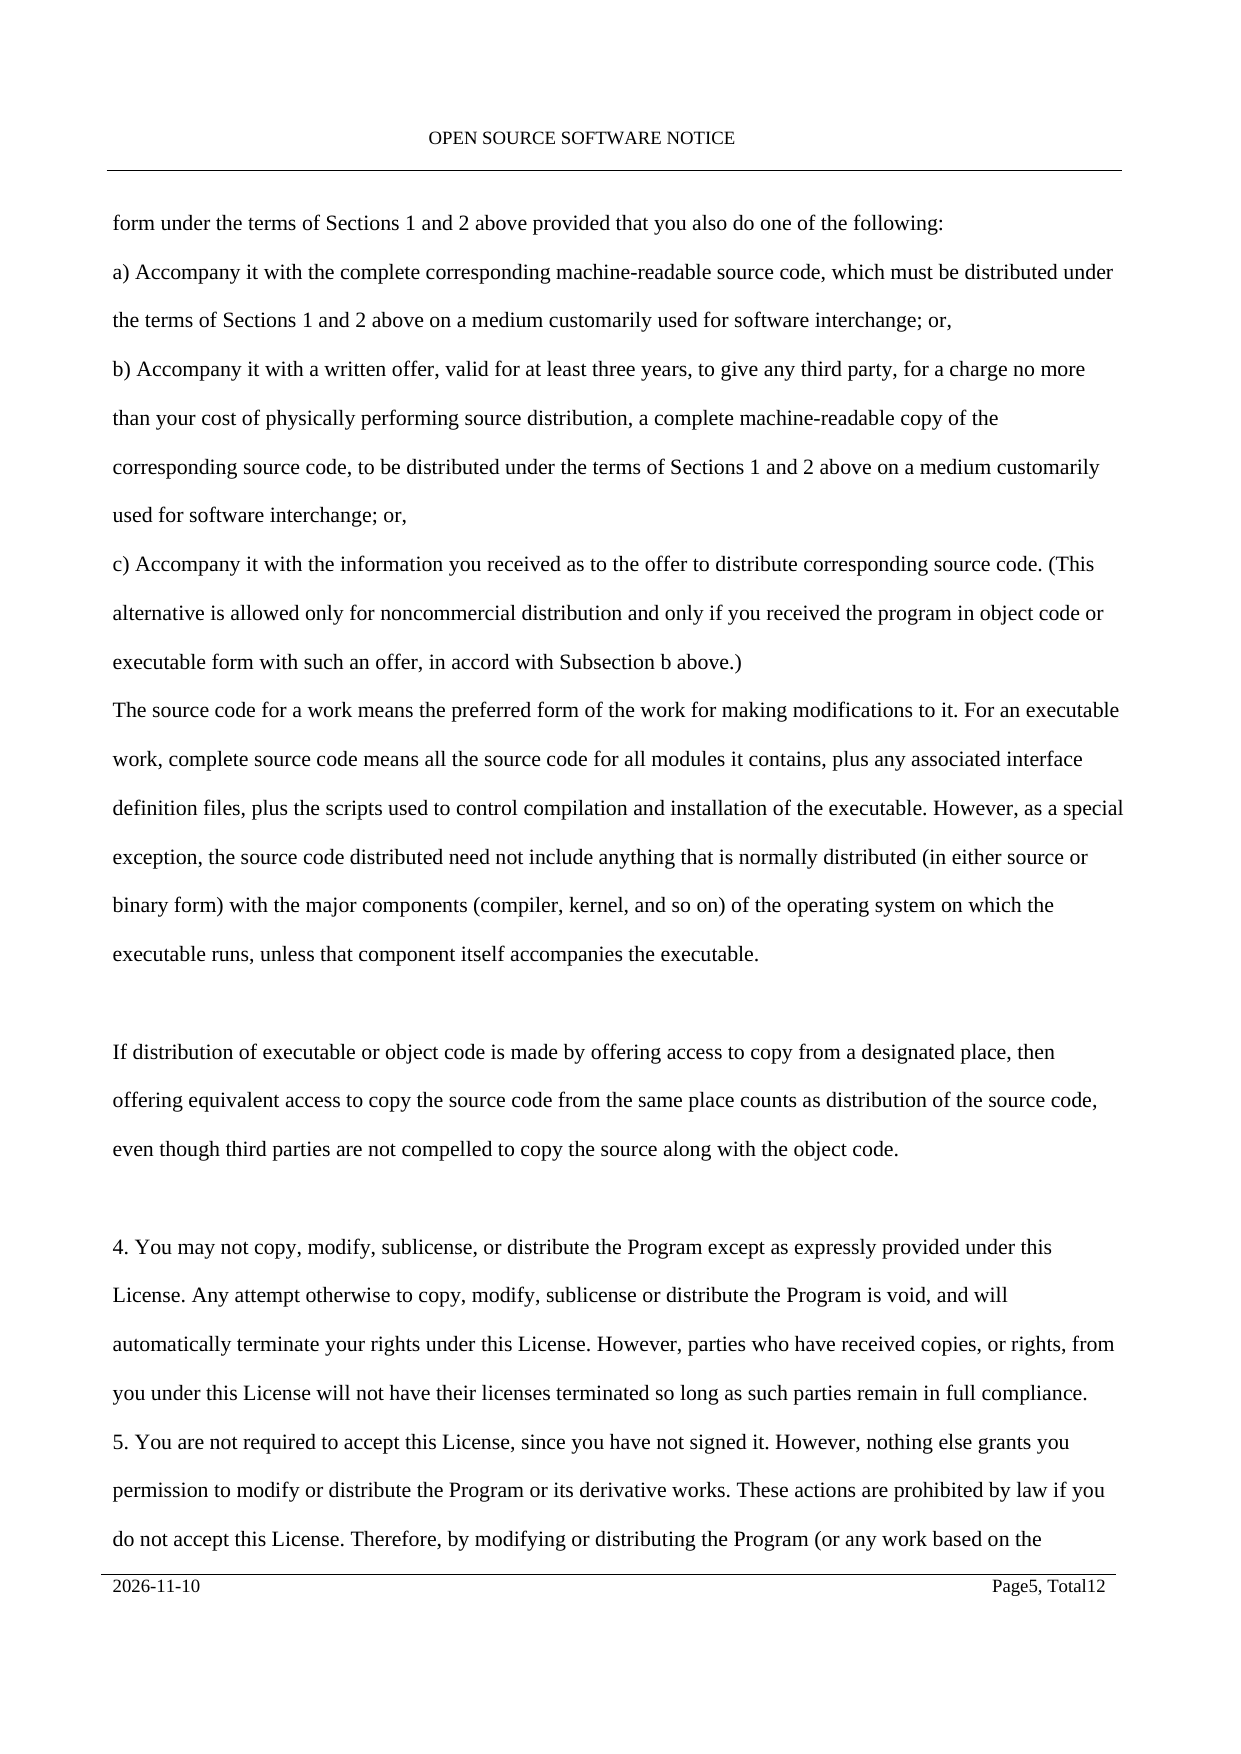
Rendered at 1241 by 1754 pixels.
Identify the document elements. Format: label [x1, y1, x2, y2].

text [112, 206, 1128, 1555]
